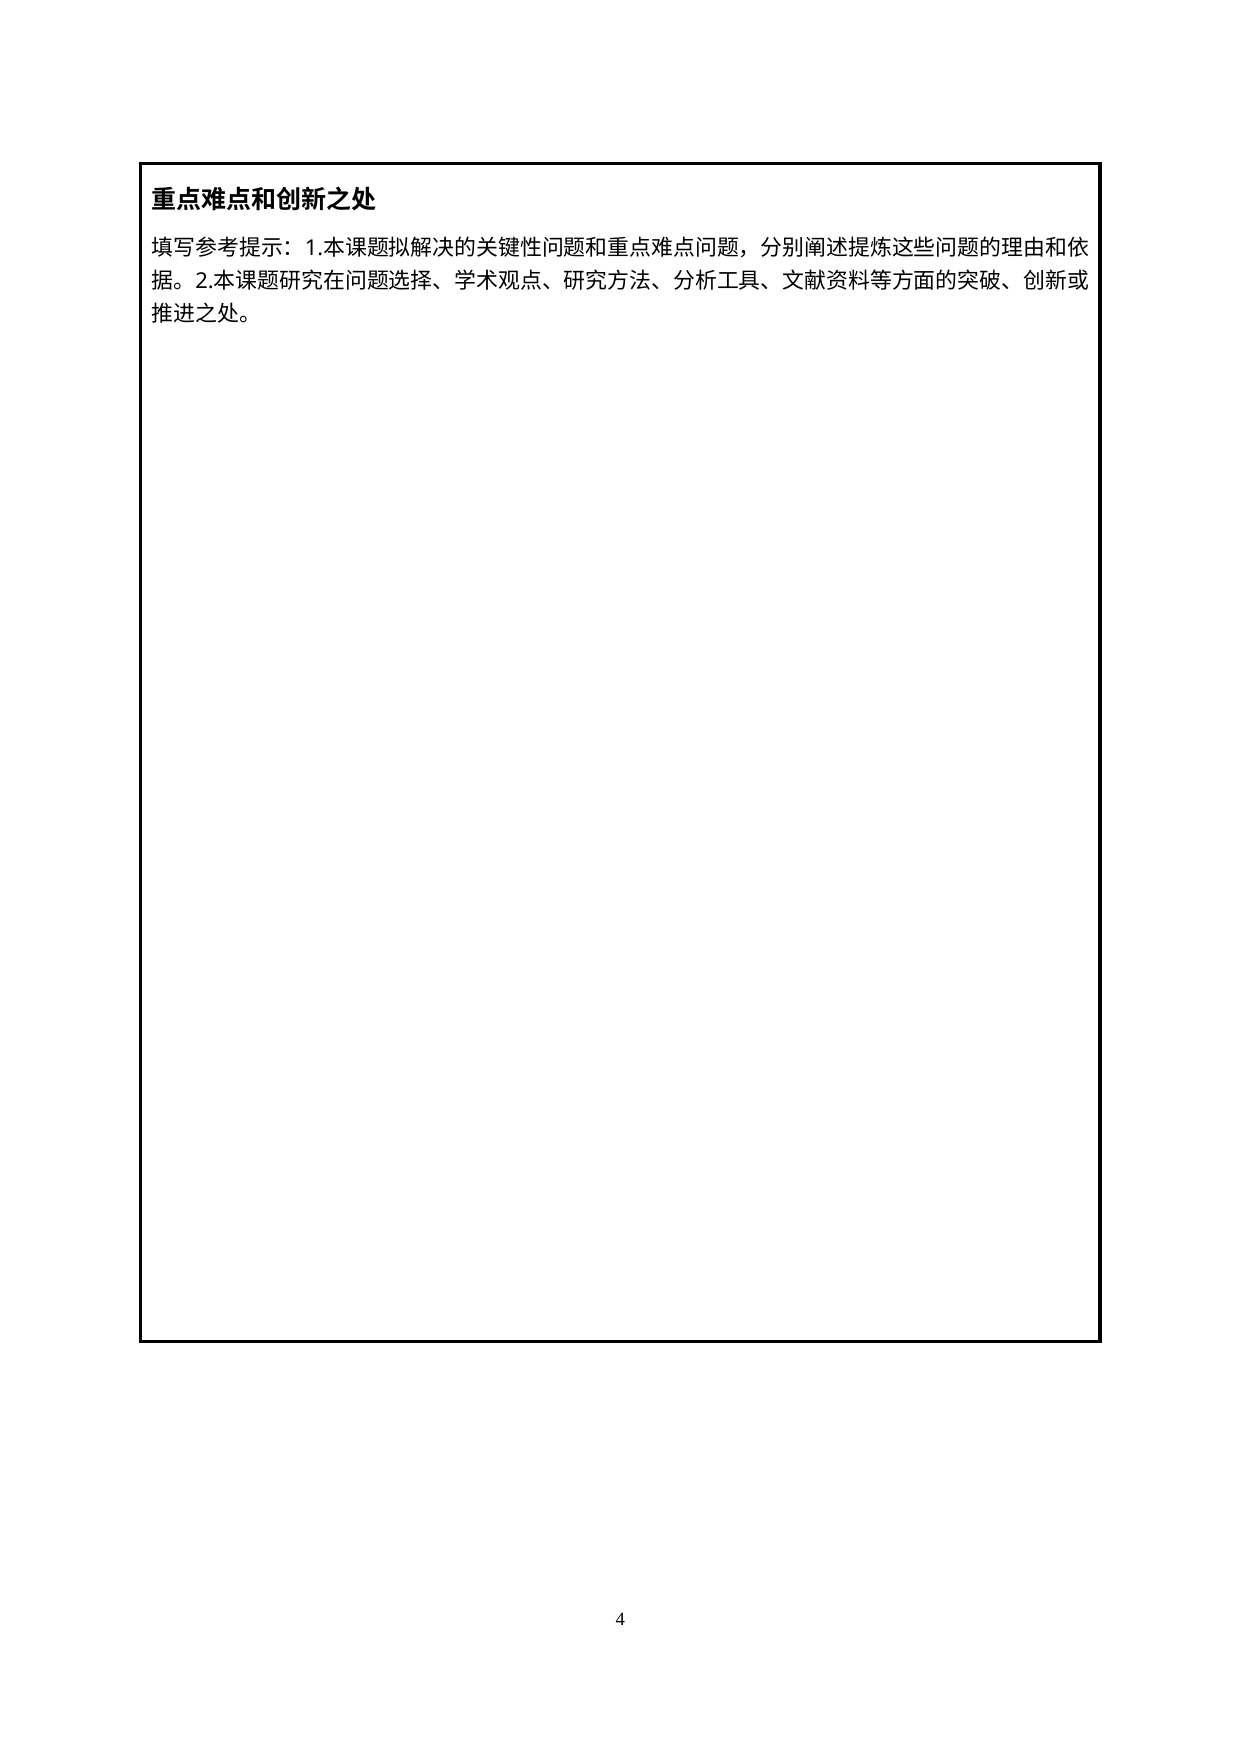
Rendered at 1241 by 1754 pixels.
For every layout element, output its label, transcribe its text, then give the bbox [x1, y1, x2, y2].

table_cell 重点难点和创新之处 填写参考提示：1.本课题拟解决的关键性问题和重点难点问题，分别阐述提炼这些问题的理由和依据。2.本课题研究在问题选择、学术观点、研究方法、分析工具、文献资料等方面的突破、创新或推进之处。 [142, 165, 1098, 1340]
